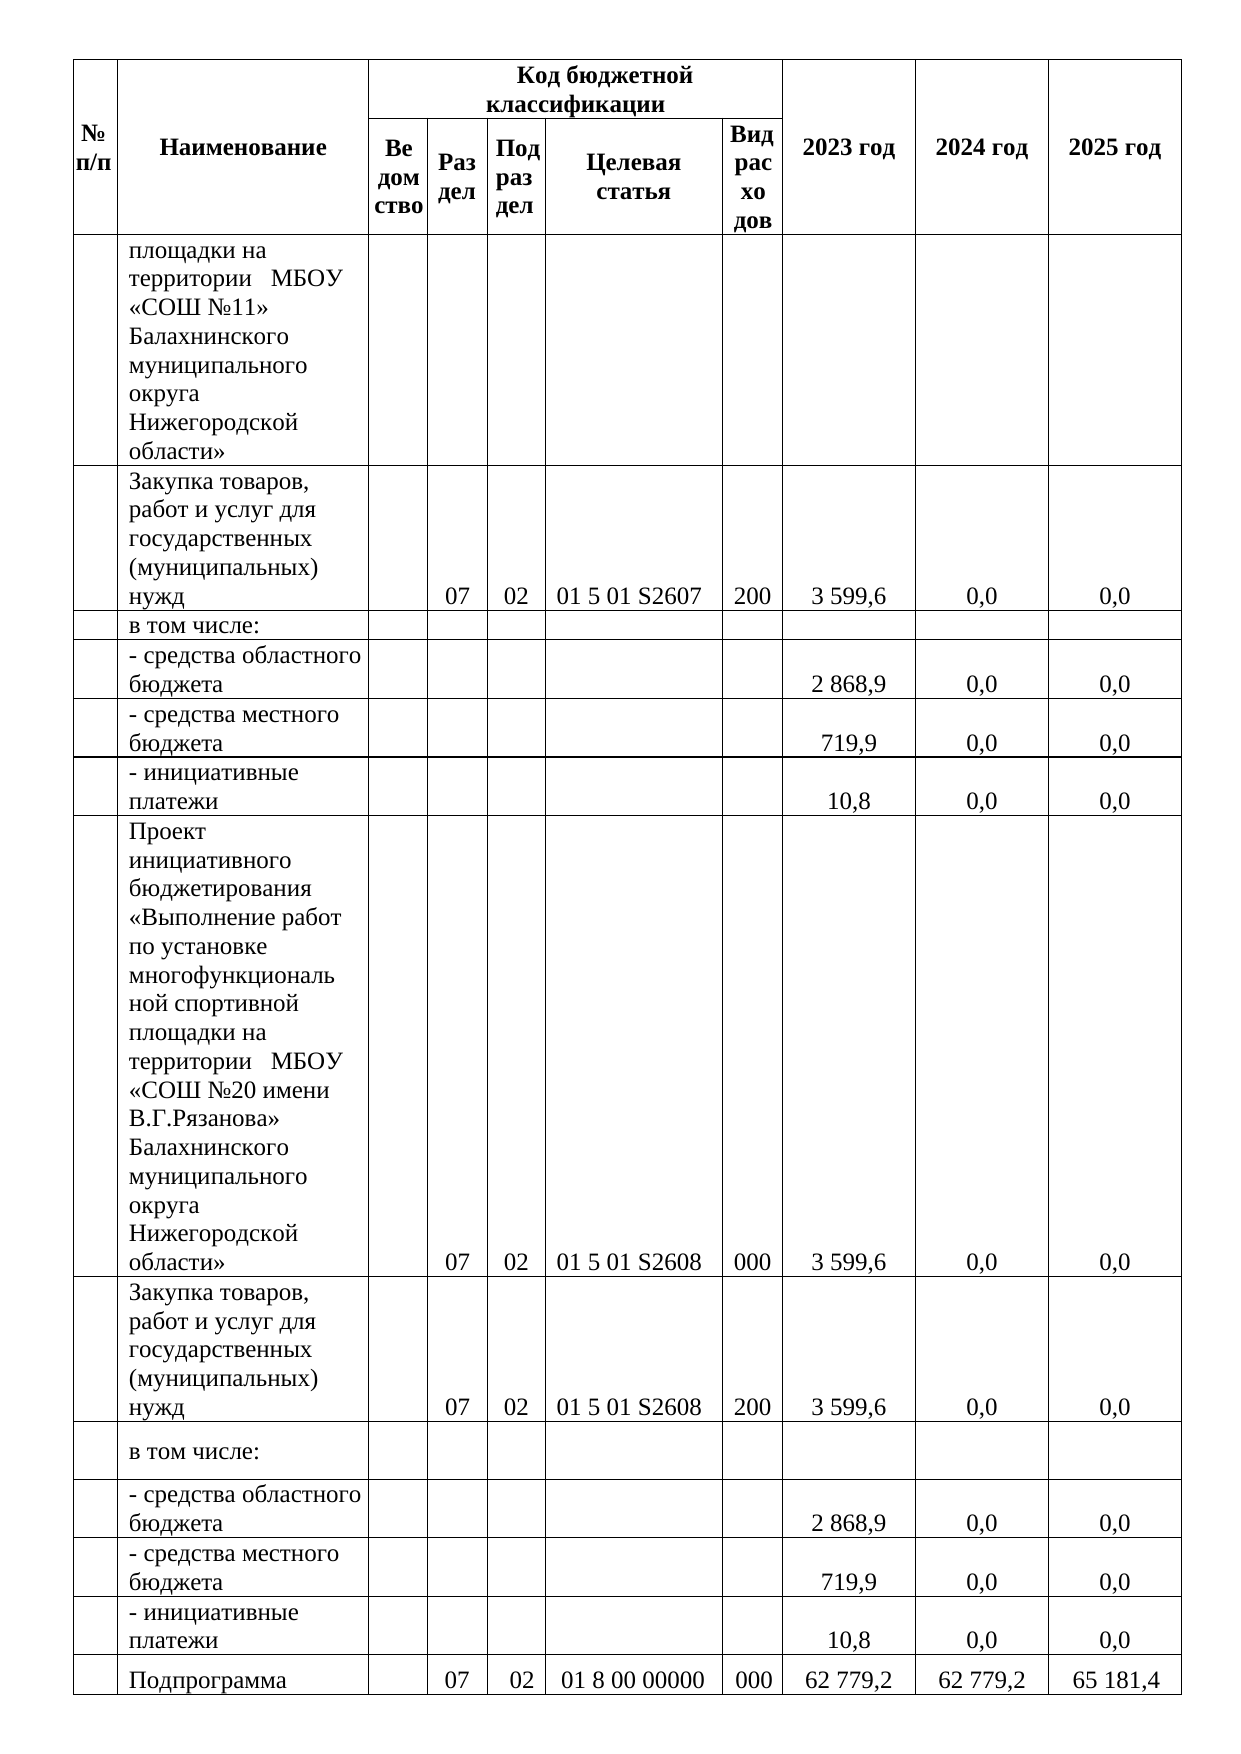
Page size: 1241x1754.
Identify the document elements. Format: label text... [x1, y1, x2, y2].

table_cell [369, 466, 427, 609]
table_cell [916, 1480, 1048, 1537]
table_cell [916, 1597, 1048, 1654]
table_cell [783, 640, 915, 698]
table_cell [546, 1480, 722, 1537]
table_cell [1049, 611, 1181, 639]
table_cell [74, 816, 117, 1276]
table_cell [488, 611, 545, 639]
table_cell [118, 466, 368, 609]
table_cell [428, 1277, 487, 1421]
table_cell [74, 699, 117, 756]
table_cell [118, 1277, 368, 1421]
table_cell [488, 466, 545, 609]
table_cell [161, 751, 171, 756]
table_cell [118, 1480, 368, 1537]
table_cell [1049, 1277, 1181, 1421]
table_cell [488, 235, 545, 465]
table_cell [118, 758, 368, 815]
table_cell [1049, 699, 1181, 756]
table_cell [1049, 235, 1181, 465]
table_header 2024 год [916, 60, 1048, 234]
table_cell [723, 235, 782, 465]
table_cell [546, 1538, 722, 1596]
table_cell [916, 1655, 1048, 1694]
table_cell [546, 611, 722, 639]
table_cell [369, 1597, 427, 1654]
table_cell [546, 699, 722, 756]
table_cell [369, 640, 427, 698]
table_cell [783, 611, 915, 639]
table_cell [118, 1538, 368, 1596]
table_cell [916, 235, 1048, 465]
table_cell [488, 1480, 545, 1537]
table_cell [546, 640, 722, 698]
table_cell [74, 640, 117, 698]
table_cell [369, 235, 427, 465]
table_header № п/п [74, 60, 117, 234]
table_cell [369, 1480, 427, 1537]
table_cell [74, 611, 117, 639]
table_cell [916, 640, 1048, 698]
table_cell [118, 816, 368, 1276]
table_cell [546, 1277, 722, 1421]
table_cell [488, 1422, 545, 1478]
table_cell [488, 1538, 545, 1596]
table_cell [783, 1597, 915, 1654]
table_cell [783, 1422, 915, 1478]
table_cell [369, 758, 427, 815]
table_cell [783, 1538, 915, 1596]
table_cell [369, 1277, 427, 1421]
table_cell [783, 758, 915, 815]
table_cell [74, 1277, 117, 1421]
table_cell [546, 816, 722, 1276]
table_header Наименование [118, 60, 368, 234]
table_header 2023 год [783, 60, 915, 234]
table_cell Под раз дел [488, 119, 545, 234]
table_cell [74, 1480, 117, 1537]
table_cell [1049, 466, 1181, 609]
table_cell Вид рас хо дов [723, 119, 782, 234]
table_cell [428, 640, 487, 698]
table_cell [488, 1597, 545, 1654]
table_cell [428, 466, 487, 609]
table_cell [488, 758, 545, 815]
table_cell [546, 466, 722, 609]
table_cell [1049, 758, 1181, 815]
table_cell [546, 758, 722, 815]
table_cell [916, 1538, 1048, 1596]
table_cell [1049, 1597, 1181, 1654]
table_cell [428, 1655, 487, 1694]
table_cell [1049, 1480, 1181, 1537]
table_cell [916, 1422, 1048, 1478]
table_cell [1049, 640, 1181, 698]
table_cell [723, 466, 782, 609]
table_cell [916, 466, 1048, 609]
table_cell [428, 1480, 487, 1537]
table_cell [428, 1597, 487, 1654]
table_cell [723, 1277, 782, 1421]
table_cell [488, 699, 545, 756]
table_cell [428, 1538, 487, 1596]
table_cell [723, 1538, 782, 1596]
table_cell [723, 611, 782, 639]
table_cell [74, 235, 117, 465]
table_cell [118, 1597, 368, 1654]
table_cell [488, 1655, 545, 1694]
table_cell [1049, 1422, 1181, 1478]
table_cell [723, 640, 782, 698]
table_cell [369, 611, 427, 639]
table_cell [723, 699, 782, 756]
table_header Код бюджетной классификации [369, 60, 782, 118]
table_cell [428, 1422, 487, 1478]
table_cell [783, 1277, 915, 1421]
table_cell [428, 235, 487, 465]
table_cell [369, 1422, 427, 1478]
table_cell Ве дом ство [369, 119, 427, 234]
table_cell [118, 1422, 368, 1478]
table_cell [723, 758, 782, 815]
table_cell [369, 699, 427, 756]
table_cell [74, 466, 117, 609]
table_header 2025 год [1049, 60, 1181, 234]
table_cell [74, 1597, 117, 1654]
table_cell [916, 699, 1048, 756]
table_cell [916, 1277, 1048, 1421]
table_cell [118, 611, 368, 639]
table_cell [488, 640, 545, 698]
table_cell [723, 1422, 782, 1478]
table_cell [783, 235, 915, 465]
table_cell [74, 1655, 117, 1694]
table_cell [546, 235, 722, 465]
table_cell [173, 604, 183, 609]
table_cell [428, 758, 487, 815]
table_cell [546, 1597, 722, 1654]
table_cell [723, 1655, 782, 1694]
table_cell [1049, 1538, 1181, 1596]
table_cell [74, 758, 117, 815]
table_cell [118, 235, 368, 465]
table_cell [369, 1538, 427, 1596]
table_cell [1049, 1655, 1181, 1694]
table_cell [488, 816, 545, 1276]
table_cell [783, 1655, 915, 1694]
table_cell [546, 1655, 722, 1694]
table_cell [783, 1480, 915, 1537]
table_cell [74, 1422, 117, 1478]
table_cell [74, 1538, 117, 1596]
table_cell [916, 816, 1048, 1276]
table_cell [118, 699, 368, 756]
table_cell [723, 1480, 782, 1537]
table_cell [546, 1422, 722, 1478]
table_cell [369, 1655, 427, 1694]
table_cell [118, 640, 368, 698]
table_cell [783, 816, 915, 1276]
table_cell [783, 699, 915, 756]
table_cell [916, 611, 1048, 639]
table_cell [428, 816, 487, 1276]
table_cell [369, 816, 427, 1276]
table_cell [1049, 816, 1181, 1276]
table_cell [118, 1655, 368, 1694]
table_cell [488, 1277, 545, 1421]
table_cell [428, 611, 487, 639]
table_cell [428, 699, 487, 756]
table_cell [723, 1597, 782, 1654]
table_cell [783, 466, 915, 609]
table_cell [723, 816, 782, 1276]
table_cell Раз дел [428, 119, 487, 234]
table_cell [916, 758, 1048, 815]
table_cell Целевая статья [546, 119, 722, 234]
